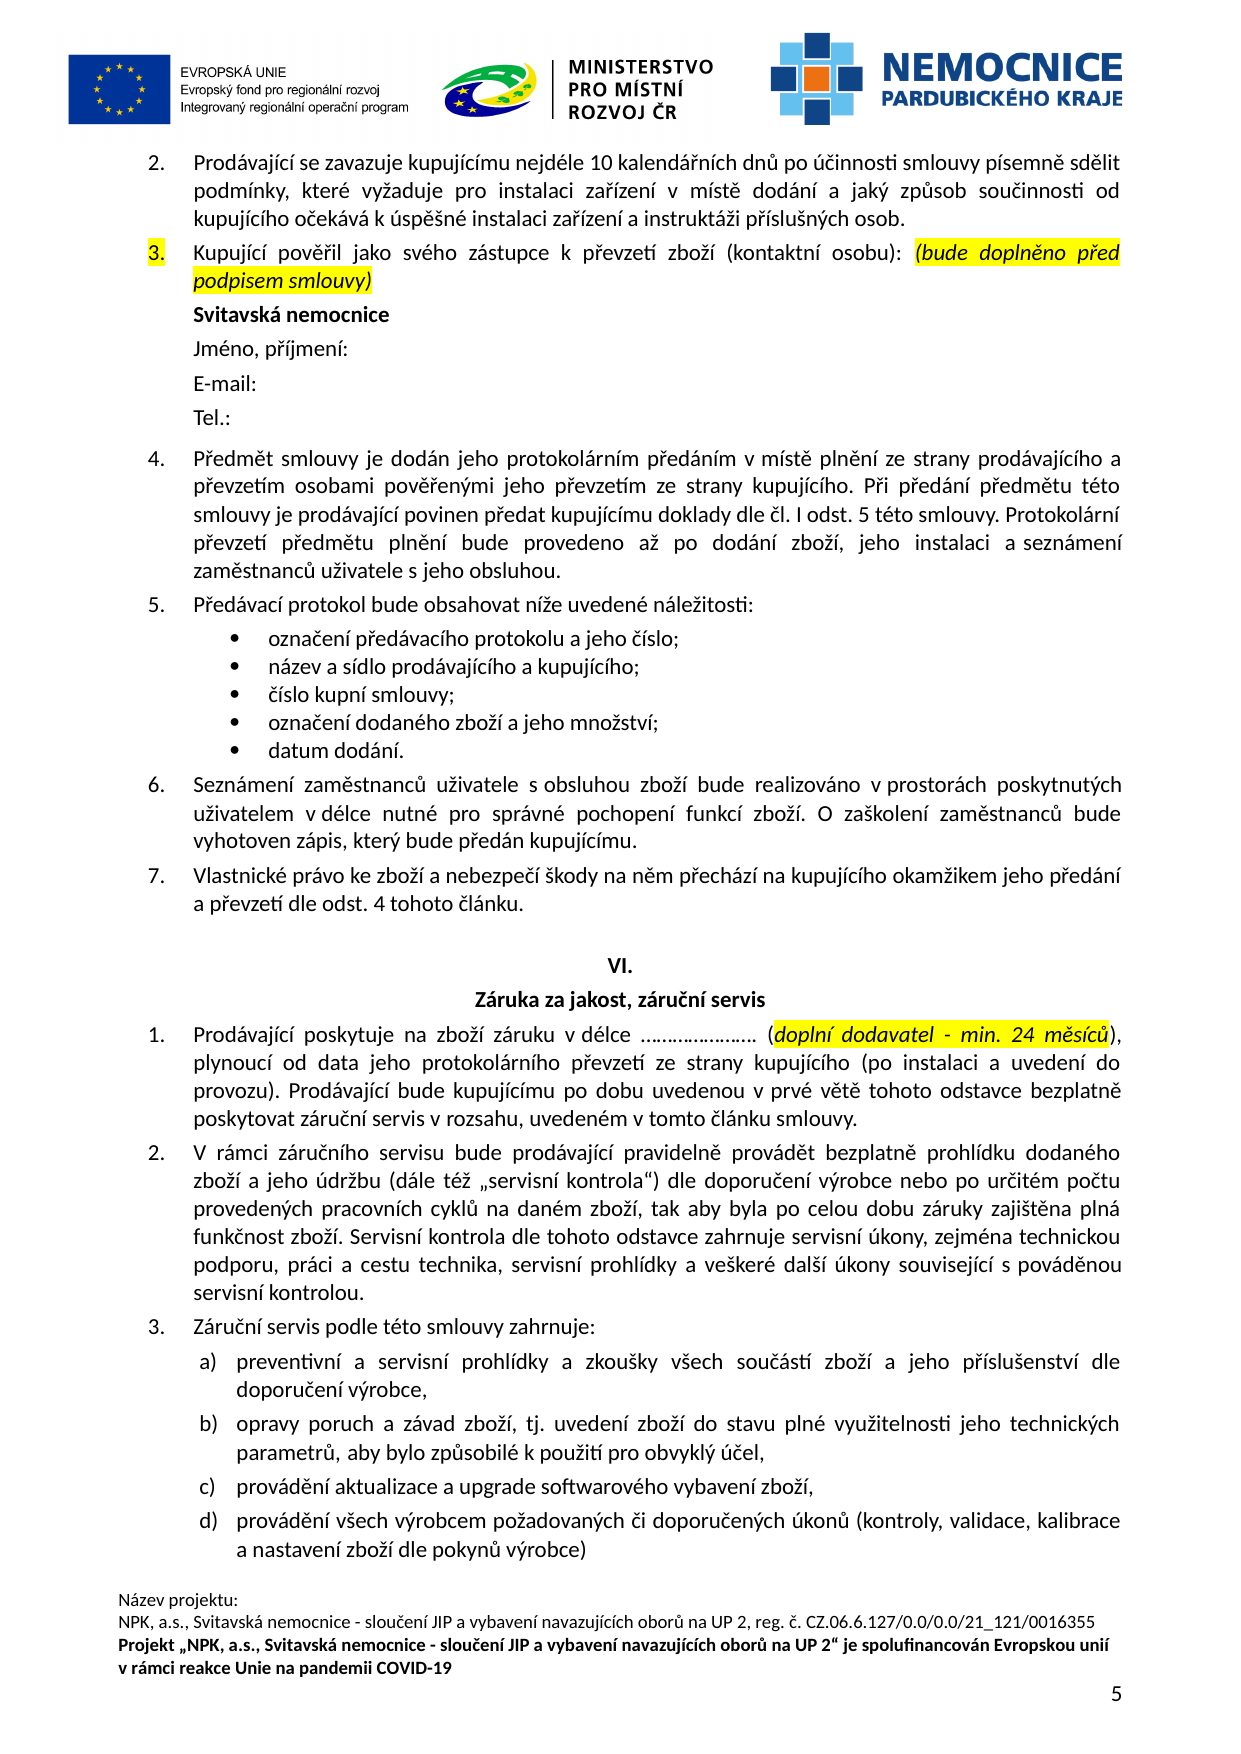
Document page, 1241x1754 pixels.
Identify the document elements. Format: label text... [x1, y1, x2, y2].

list Prodávající se zavazuje kupujícímu nejdéle 10 kalendářních dnů po účinnosti smlouvy písemně sdělit podmínky, které vyžaduje pro instalaci zařízení v místě dodání a jaký způsob součinnosti od kupujícího očekává k úspěšné instalaci zařízení a instruktáži příslušných osob. [148, 148, 1122, 232]
list Předávací protokol bude obsahovat níže uvedené náležitosti: [148, 590, 1122, 618]
list označení dodaného zboží a jeho množství; [231, 708, 1122, 736]
list datum dodání. [231, 736, 1122, 764]
list provádění všech výrobcem požadovaných či doporučených úkonů (kontroly, validace, kalibrace a nastavení zboží dle pokynů výrobce) [199, 1507, 1122, 1563]
text VI. [118, 951, 1122, 979]
text E-mail: [193, 369, 1122, 397]
list název a sídlo prodávajícího a kupujícího; [231, 652, 1122, 680]
list opravy poruch a závad zboží, tj. uvedení zboží do stavu plné využitelnosti jeho technických parametrů, aby bylo způsobilé k použití pro obvyklý účel, [199, 1409, 1122, 1466]
list V rámci záručního servisu bude prodávající pravidelně provádět bezplatně prohlídku dodaného zboží a jeho údržbu (dále též „servisní kontrola“) dle doporučení výrobce nebo po určitém počtu provedených pracovních cyklů na daném zboží, tak aby byla po celou dobu záruky zajištěna plná funkčnost zboží. Servisní kontrola dle tohoto odstavce zahrnuje servisní úkony, zejména technickou podporu, práci a cestu technika, servisní prohlídky a veškeré další úkony související s pováděnou servisní kontrolou. [148, 1138, 1122, 1306]
text Tel.: [193, 403, 1122, 431]
list Kupující pověřil jako svého zástupce k převzetí zboží (kontaktní osobu): (bude doplněno před podpisem smlouvy) [148, 238, 1122, 294]
list Vlastnické právo ke zboží a nebezpečí škody na něm přechází na kupujícího okamžikem jeho předání a převzetí dle odst. 4 tohoto článku. [148, 861, 1122, 917]
list provádění aktualizace a upgrade softwarového vybavení zboží, [199, 1472, 1122, 1500]
text Jméno, příjmení: [193, 334, 1122, 363]
list číslo kupní smlouvy; [231, 680, 1122, 708]
list označení předávacího protokolu a jeho číslo; [231, 624, 1122, 652]
list Předmět smlouvy je dodán jeho protokolárním předáním v místě plnění ze strany prodávajícího a převzetím osobami pověřenými jeho převzetím ze strany kupujícího. Při předání předmětu této smlouvy je prodávající povinen předat kupujícímu doklady dle čl. I odst. 5 této smlouvy. Protokolární převzetí předmětu plnění bude provedeno až po dodání zboží, jeho instalaci a seznámení zaměstnanců uživatele s jeho obsluhou. [148, 444, 1122, 584]
list Prodávající poskytuje na zboží záruku v délce …………………. (doplní dodavatel - min. 24 měsíců), plynoucí od data jeho protokolárního převzetí ze strany kupujícího (po instalaci a uvedení do provozu). Prodávající bude kupujícímu po dobu uvedenou v prvé větě tohoto odstavce bezplatně poskytovat záruční servis v rozsahu, uvedeném v tomto článku smlouvy. [148, 1020, 1122, 1132]
list Seznámení zaměstnanců uživatele s obsluhou zboží bude realizováno v prostorách poskytnutých uživatelem v délce nutné pro správné pochopení funkcí zboží. O zaškolení zaměstnanců bude vyhotoven zápis, který bude předán kupujícímu. [148, 771, 1122, 855]
list Záruční servis podle této smlouvy zahrnuje: [148, 1312, 1122, 1341]
picture [769, 31, 1123, 126]
text Záruka za jakost, záruční servis [118, 986, 1122, 1013]
picture [46, 32, 735, 147]
list preventivní a servisní prohlídky a zkoušky všech součástí zboží a jeho příslušenství dle doporučení výrobce, [199, 1347, 1122, 1403]
text Svitavská nemocnice [193, 300, 1122, 328]
